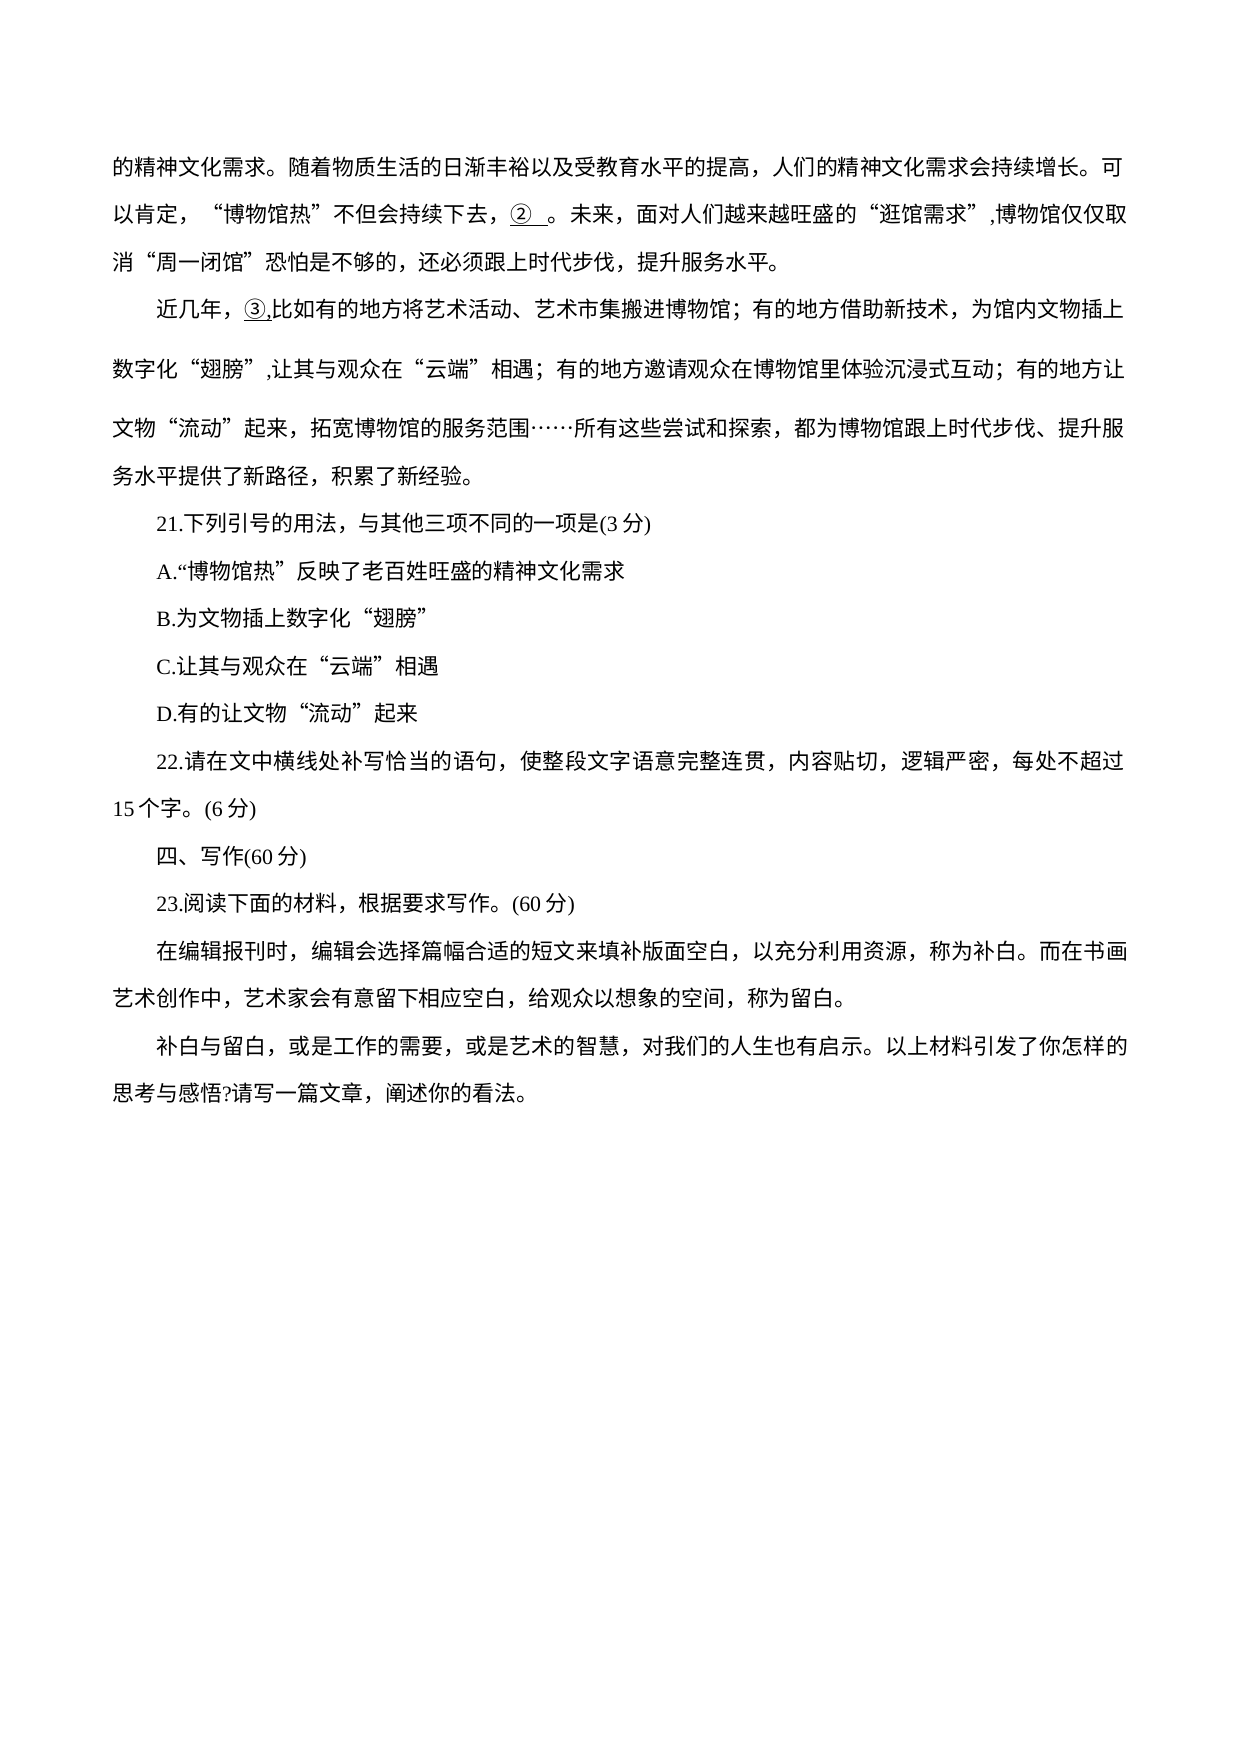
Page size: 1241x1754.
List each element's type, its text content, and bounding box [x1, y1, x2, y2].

text 23.阅读下面的材料，根据要求写作。(60分) [112, 886, 1128, 918]
text D.有的让文物“流动”起来 [112, 696, 1128, 728]
text 四、写作(60分) [112, 839, 1128, 870]
text 补白与留白，或是工作的需要，或是艺术的智慧，对我们的人生也有启示。以上材料引发了你怎样的思考与感悟?请写一篇文章，阐述你的看法。 [112, 1029, 1128, 1108]
text C.让其与观众在“云端”相遇 [112, 649, 1128, 680]
text 22.请在文中横线处补写恰当的语句，使整段文字语意完整连贯，内容贴切，逻辑严密，每处不超过15个字。(6分) [112, 744, 1128, 823]
text 近几年，③,比如有的地方将艺术活动、艺术市集搬进博物馆；有的地方借助新技术，为馆内文物插上数字化“翅膀”,让其与观众在“云端”相遇；有的地方邀请观众在博物馆里体验沉浸式互动；有的地方让文物“流动”起来，拓宽博物馆的服务范围……所有这些尝试和探索，都为博物馆跟上时代步伐、提升服务水平提供了新路径，积累了新经验。 [112, 292, 1128, 490]
text 21.下列引号的用法，与其他三项不同的一项是(3分) [112, 506, 1128, 538]
text B.为文物插上数字化“翅膀” [112, 601, 1128, 633]
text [112, 150, 1128, 277]
text A.“博物馆热”反映了老百姓旺盛的精神文化需求 [112, 554, 1128, 585]
text 在编辑报刊时，编辑会选择篇幅合适的短文来填补版面空白，以充分利用资源，称为补白。而在书画艺术创作中，艺术家会有意留下相应空白，给观众以想象的空间，称为留白。 [112, 934, 1128, 1013]
